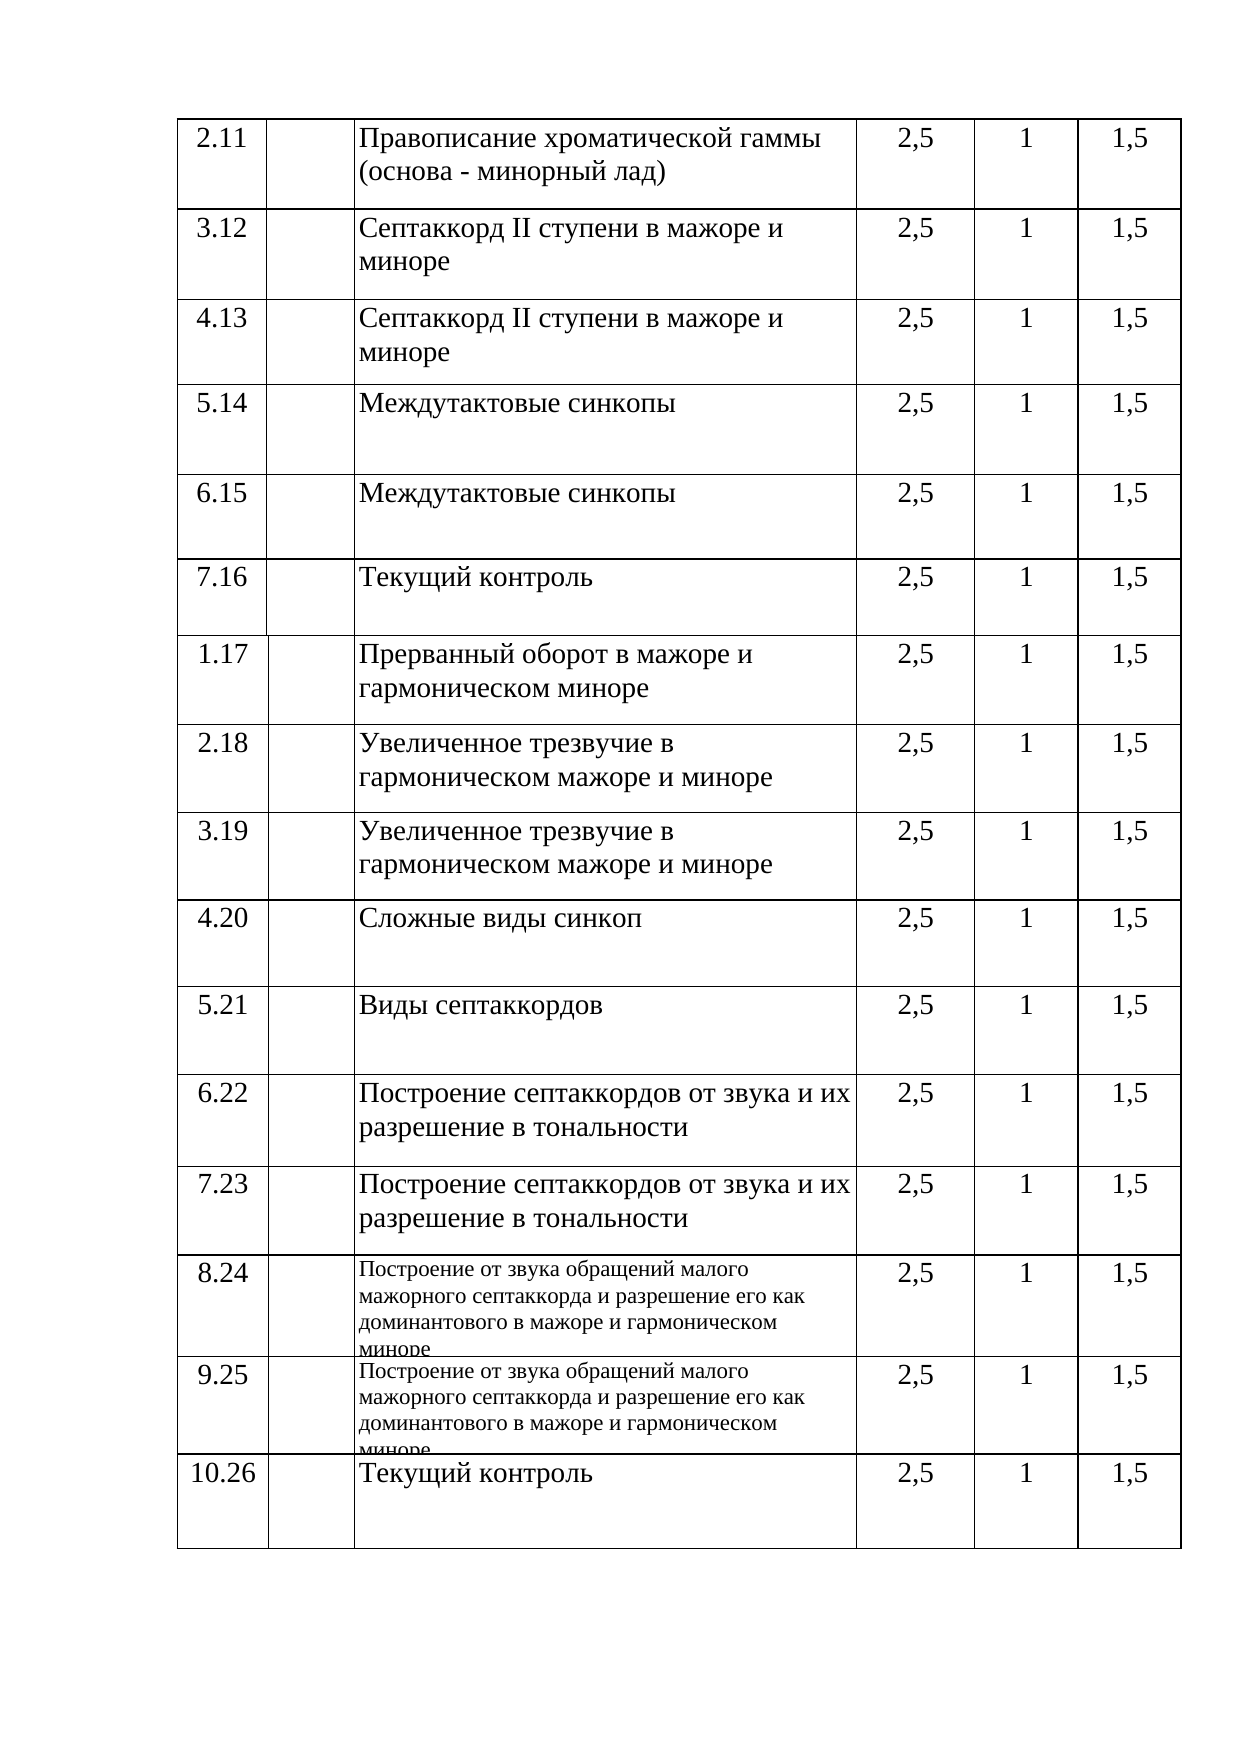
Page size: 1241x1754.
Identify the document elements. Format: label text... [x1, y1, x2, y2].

table_cell 1 [975, 987, 1077, 1074]
table_cell Текущий контроль [355, 560, 856, 635]
table_cell 2,5 [857, 560, 974, 635]
table_cell 1,5 [1079, 987, 1180, 1074]
table_cell 1 [975, 725, 1077, 812]
table_cell 1,5 [1079, 1455, 1180, 1548]
table_cell 2,5 [857, 901, 974, 986]
table_cell 3.12 [178, 210, 266, 299]
table_cell 6.15 [178, 475, 266, 558]
table_cell 1.17 [178, 636, 268, 723]
table_cell [267, 475, 354, 558]
table_cell 1,5 [1079, 1075, 1180, 1166]
table_cell Септаккорд II ступени в мажоре и миноре [355, 300, 856, 383]
table_cell Текущий контроль [355, 1455, 856, 1548]
table_cell Междутактовые синкопы [355, 385, 856, 474]
table_cell 1,5 [1079, 636, 1180, 723]
table_cell 2,5 [857, 725, 974, 812]
table_cell 2.18 [178, 725, 268, 812]
table_cell 1,5 [1079, 1256, 1180, 1356]
table_cell 2,5 [857, 120, 974, 208]
table_cell 1 [975, 300, 1077, 383]
table_cell [267, 385, 354, 474]
table_cell 1,5 [1079, 813, 1180, 899]
table_cell [267, 300, 354, 383]
table_cell Септаккорд II ступени в мажоре и миноре [355, 210, 856, 299]
table_cell 2,5 [857, 385, 974, 474]
table_cell 6.22 [178, 1075, 268, 1166]
table_cell 1 [975, 901, 1077, 986]
table_cell 1,5 [1079, 475, 1180, 558]
table_cell 1 [975, 210, 1077, 299]
table_cell 1 [975, 1357, 1077, 1453]
table_cell 1 [975, 1256, 1077, 1356]
table_cell Построение от звука обращений малого мажорного септаккорда и разрешение его как доминантового в мажоре и гармоническом миноре [355, 1256, 856, 1356]
table_cell 2,5 [857, 1455, 974, 1548]
table_cell 7.23 [178, 1167, 268, 1254]
table_cell 4.20 [178, 901, 268, 986]
table_cell 2,5 [857, 475, 974, 558]
table_cell 1 [975, 813, 1077, 899]
table_cell 9.25 [178, 1357, 268, 1453]
table_cell 2,5 [857, 1357, 974, 1453]
table_cell 1 [975, 385, 1077, 474]
table_cell 1 [975, 1455, 1077, 1548]
table_cell 1,5 [1079, 300, 1180, 383]
table_cell 1,5 [1079, 120, 1180, 208]
table_cell [267, 210, 354, 299]
table_cell [267, 560, 354, 635]
table_cell 1 [975, 475, 1077, 558]
table_cell [269, 901, 354, 986]
table_cell [269, 813, 354, 899]
table_cell 1,5 [1079, 901, 1180, 986]
table_cell [269, 987, 354, 1074]
table_cell 1 [975, 120, 1077, 208]
table_cell 1 [975, 1167, 1077, 1254]
table_cell 2,5 [857, 1256, 974, 1356]
table_cell Междутактовые синкопы [355, 475, 856, 558]
table_cell [269, 1357, 354, 1453]
table_cell 2.11 [178, 120, 266, 208]
table_cell Увеличенное трезвучие в гармоническом мажоре и миноре [355, 813, 856, 899]
table_cell 1,5 [1079, 385, 1180, 474]
table_cell 2,5 [857, 1167, 974, 1254]
table_cell [269, 1167, 354, 1254]
table_cell [269, 636, 354, 723]
table_cell Сложные виды синкоп [355, 901, 856, 986]
table_cell 2,5 [857, 813, 974, 899]
table_cell [267, 120, 354, 208]
table_cell 1,5 [1079, 210, 1180, 299]
table_cell 7.16 [178, 560, 266, 635]
table_cell 2,5 [857, 1075, 974, 1166]
table_cell 2,5 [857, 987, 974, 1074]
table_cell Увеличенное трезвучие в гармоническом мажоре и миноре [355, 725, 856, 812]
table_cell [269, 1455, 354, 1548]
table_cell 1,5 [1079, 1167, 1180, 1254]
table_cell 1 [975, 560, 1077, 635]
table_cell 5.21 [178, 987, 268, 1074]
table_cell [269, 1075, 354, 1166]
table_cell 2,5 [857, 300, 974, 383]
table_cell Построение от звука обращений малого мажорного септаккорда и разрешение его как доминантового в мажоре и гармоническом миноре [355, 1357, 856, 1453]
table_cell Построение септаккордов от звука и их разрешение в тональности [355, 1075, 856, 1166]
table_cell 3.19 [178, 813, 268, 899]
table_cell 1,5 [1079, 725, 1180, 812]
table_cell Правописание хроматической гаммы (основа - минорный лад) [355, 120, 856, 208]
table_cell [269, 1256, 354, 1356]
table_cell Построение септаккордов от звука и их разрешение в тональности [355, 1167, 856, 1254]
table_cell 2,5 [857, 636, 974, 723]
table_cell 1,5 [1079, 1357, 1180, 1453]
table_cell 5.14 [178, 385, 266, 474]
table_cell Прерванный оборот в мажоре и гармоническом миноре [355, 636, 856, 723]
table_cell 2,5 [857, 210, 974, 299]
table_cell 1 [975, 636, 1077, 723]
table_cell 10.26 [178, 1455, 268, 1548]
table_cell [269, 725, 354, 812]
table_cell Виды септаккордов [355, 987, 856, 1074]
table_cell 8.24 [178, 1256, 268, 1356]
table_cell 4.13 [178, 300, 266, 383]
table_cell 1,5 [1079, 560, 1180, 635]
table_cell 1 [975, 1075, 1077, 1166]
